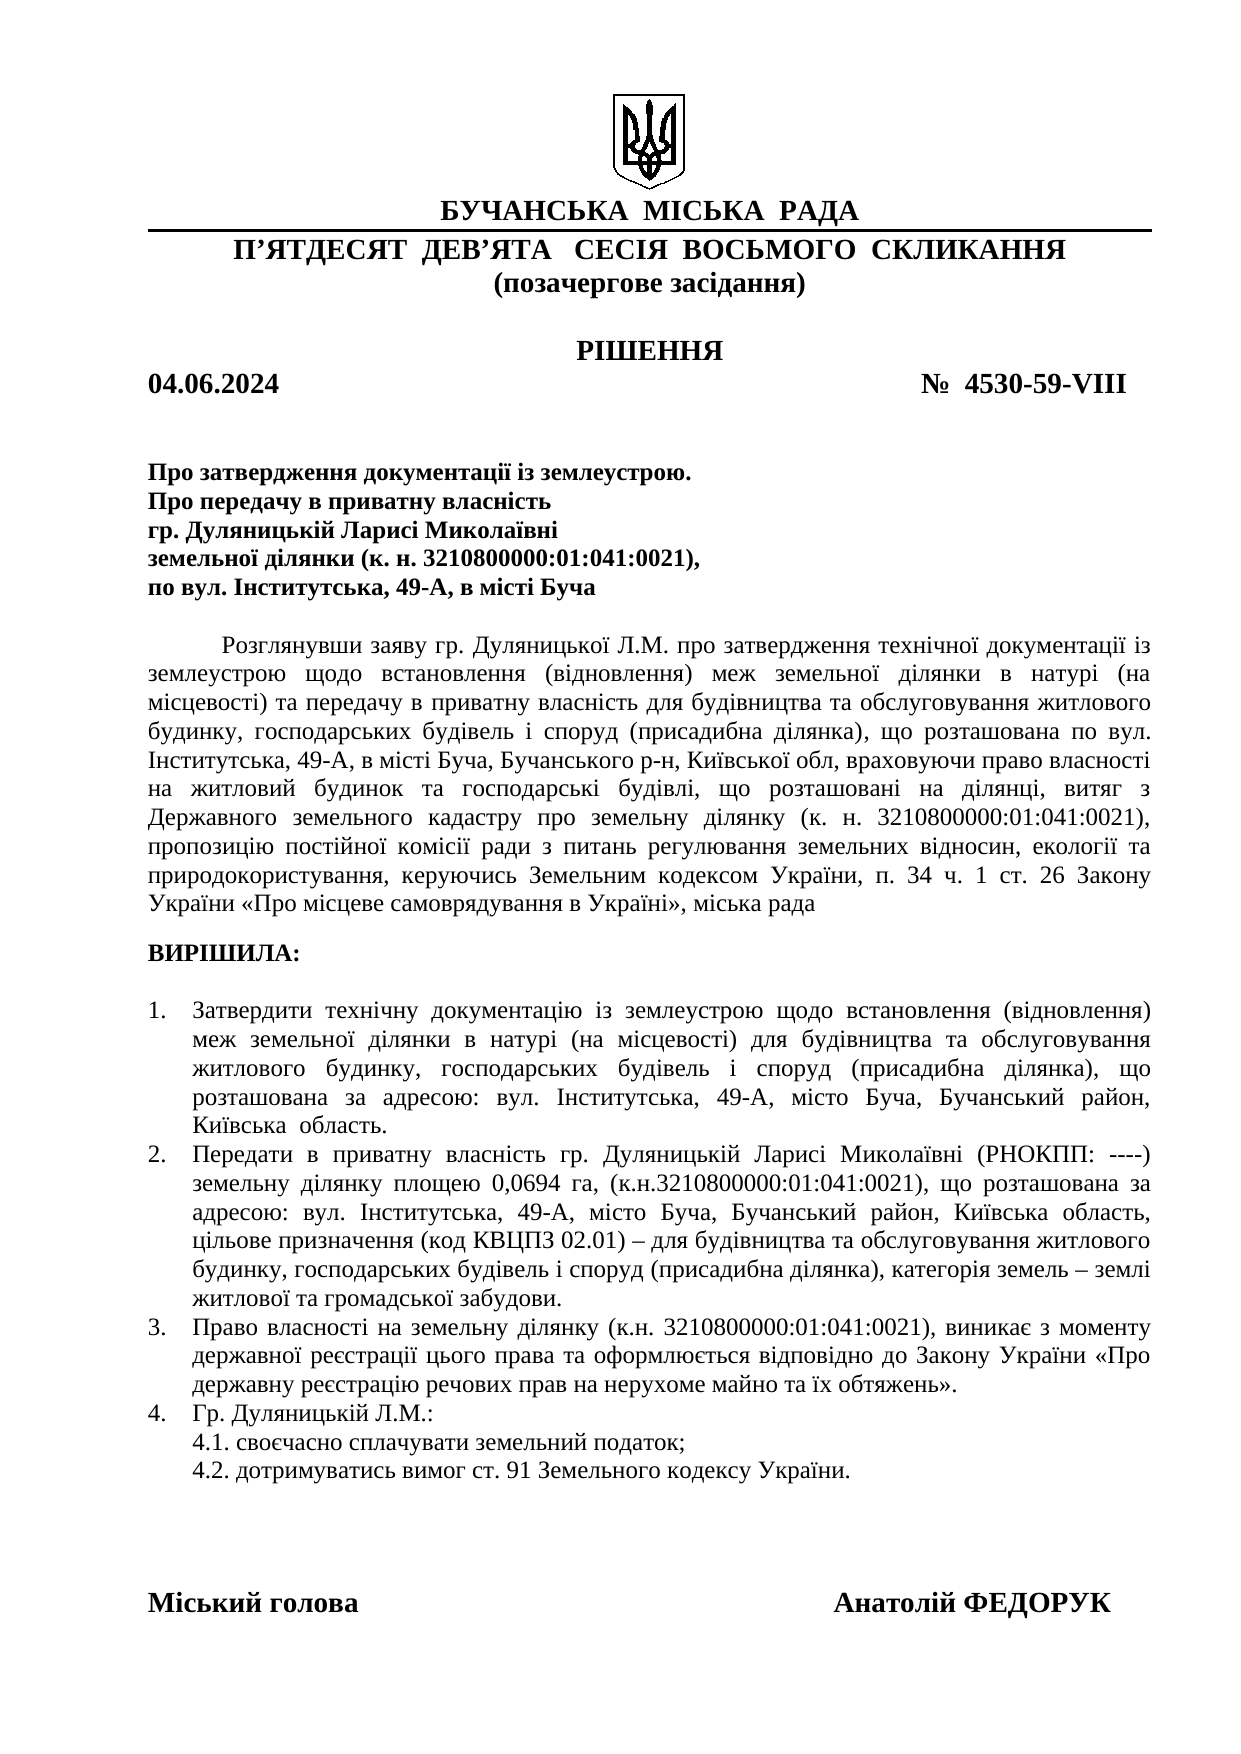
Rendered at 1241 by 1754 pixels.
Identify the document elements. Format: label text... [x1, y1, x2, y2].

text Про передачу в приватну власність [148, 486, 1152, 515]
text ВИРІШИЛА: [148, 938, 1152, 967]
text 4.1. своєчасно сплачувати земельний податок; [192, 1427, 1152, 1456]
text по вул. Інститутська, 49-А, в місті Буча [148, 572, 1152, 601]
text 04.06.2024 № 4530-59-VІІІ [148, 366, 1152, 400]
text Розглянувши заяву гр. Дуляницької Л.М. про затвердження технічної документації із землеустрою щодо встановлення (відновлення) меж земельної ділянки в натурі (на місцевості) та передачу в приватну власність для будівництва та обслуговування житлового будинку, господарських будівель і споруд (присадибна ділянка), що розташована по вул. Інститутська, 49-А, в місті Буча, Бучанського р-н, Київської обл, враховуючи право власності на житловий будинок та господарські будівлі, що розташовані на ділянці, витяг з Державного земельного кадастру про земельну ділянку (к. н. 3210800000:01:041:0021), пропозицію постійної комісії ради з питань регулювання земельних відносин, екології та природокористування, керуючись Земельним кодексом України, п. 34 ч. 1 ст. 26 Закону України «Про місцеве самоврядування в Україні», міська рада [148, 630, 1152, 917]
text 4.2. дотримуватись вимог ст. 91 Земельного кодексу України. [192, 1456, 1152, 1484]
text гр. Дуляницькій Ларисі Миколаївні [148, 515, 1152, 543]
text Про затвердження документації із землеустрою. [148, 457, 1152, 486]
list Передати в приватну власність гр. Дуляницькій Ларисі Миколаївні (РНОКПП: ----) земельну ділянку площею 0,0694 га, (к.н.3210800000:01:041:0021), що розташована за адресою: вул. Інститутська, 49-А, місто Буча, Бучанський район, Київська область, цільове призначення (код КВЦПЗ 02.01) – для будівництва та обслуговування житлового будинку, господарських будівель і споруд (присадибна ділянка), категорія земель – землі житлової та громадської забудови. [148, 1139, 1152, 1312]
text П’ЯТДЕСЯТ ДЕВ’ЯТА СЕСІЯ ВОСЬМОГО СКЛИКАННЯ [148, 232, 1152, 266]
text РІШЕННЯ [148, 333, 1152, 366]
list Затвердити технічну документацію із землеустрою щодо встановлення (відновлення) меж земельної ділянки в натурі (на місцевості) для будівництва та обслуговування житлового будинку, господарських будівель і споруд (присадибна ділянка), що розташована за адресою: вул. Інститутська, 49-А, місто Буча, Бучанський район, Київська область. [148, 996, 1152, 1139]
text земельної ділянки (к. н. 3210800000:01:041:0021), [148, 543, 1152, 572]
text 4. Гр. Дуляницькій Л.М.: [148, 1398, 1152, 1427]
text БУЧАНСЬКА МІСЬКА РАДА [148, 193, 1152, 229]
text (позачергове засідання) [148, 266, 1152, 299]
text Міський голова Анатолій ФЕДОРУК [148, 1585, 1152, 1618]
list Право власності на земельну ділянку (к.н. 3210800000:01:041:0021), виникає з моменту державної реєстрації цього права та оформлюється відповідно до Закону України «Про державну реєстрацію речових прав на нерухоме майно та їх обтяжень». [148, 1312, 1152, 1398]
